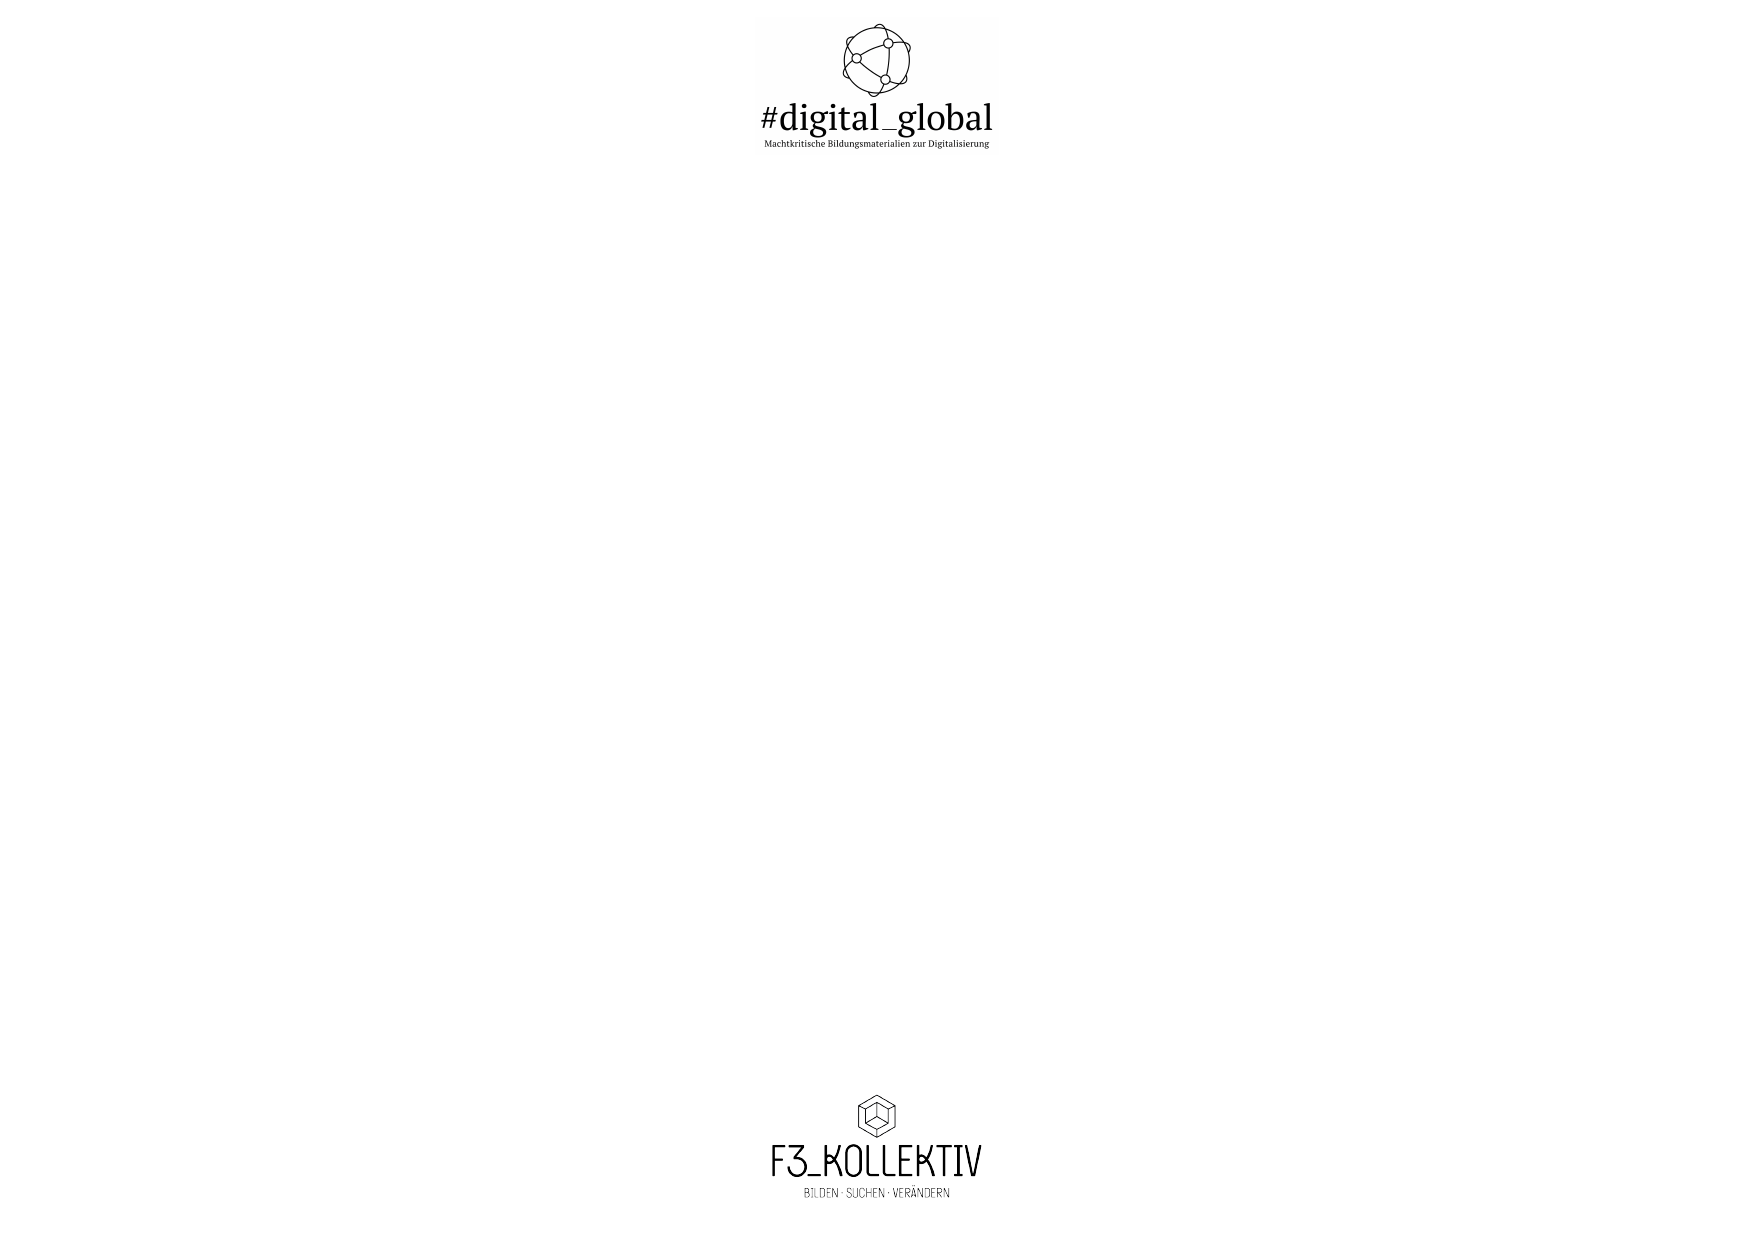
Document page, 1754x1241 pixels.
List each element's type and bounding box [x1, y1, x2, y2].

picture [754, 17, 999, 155]
picture [766, 1089, 988, 1204]
